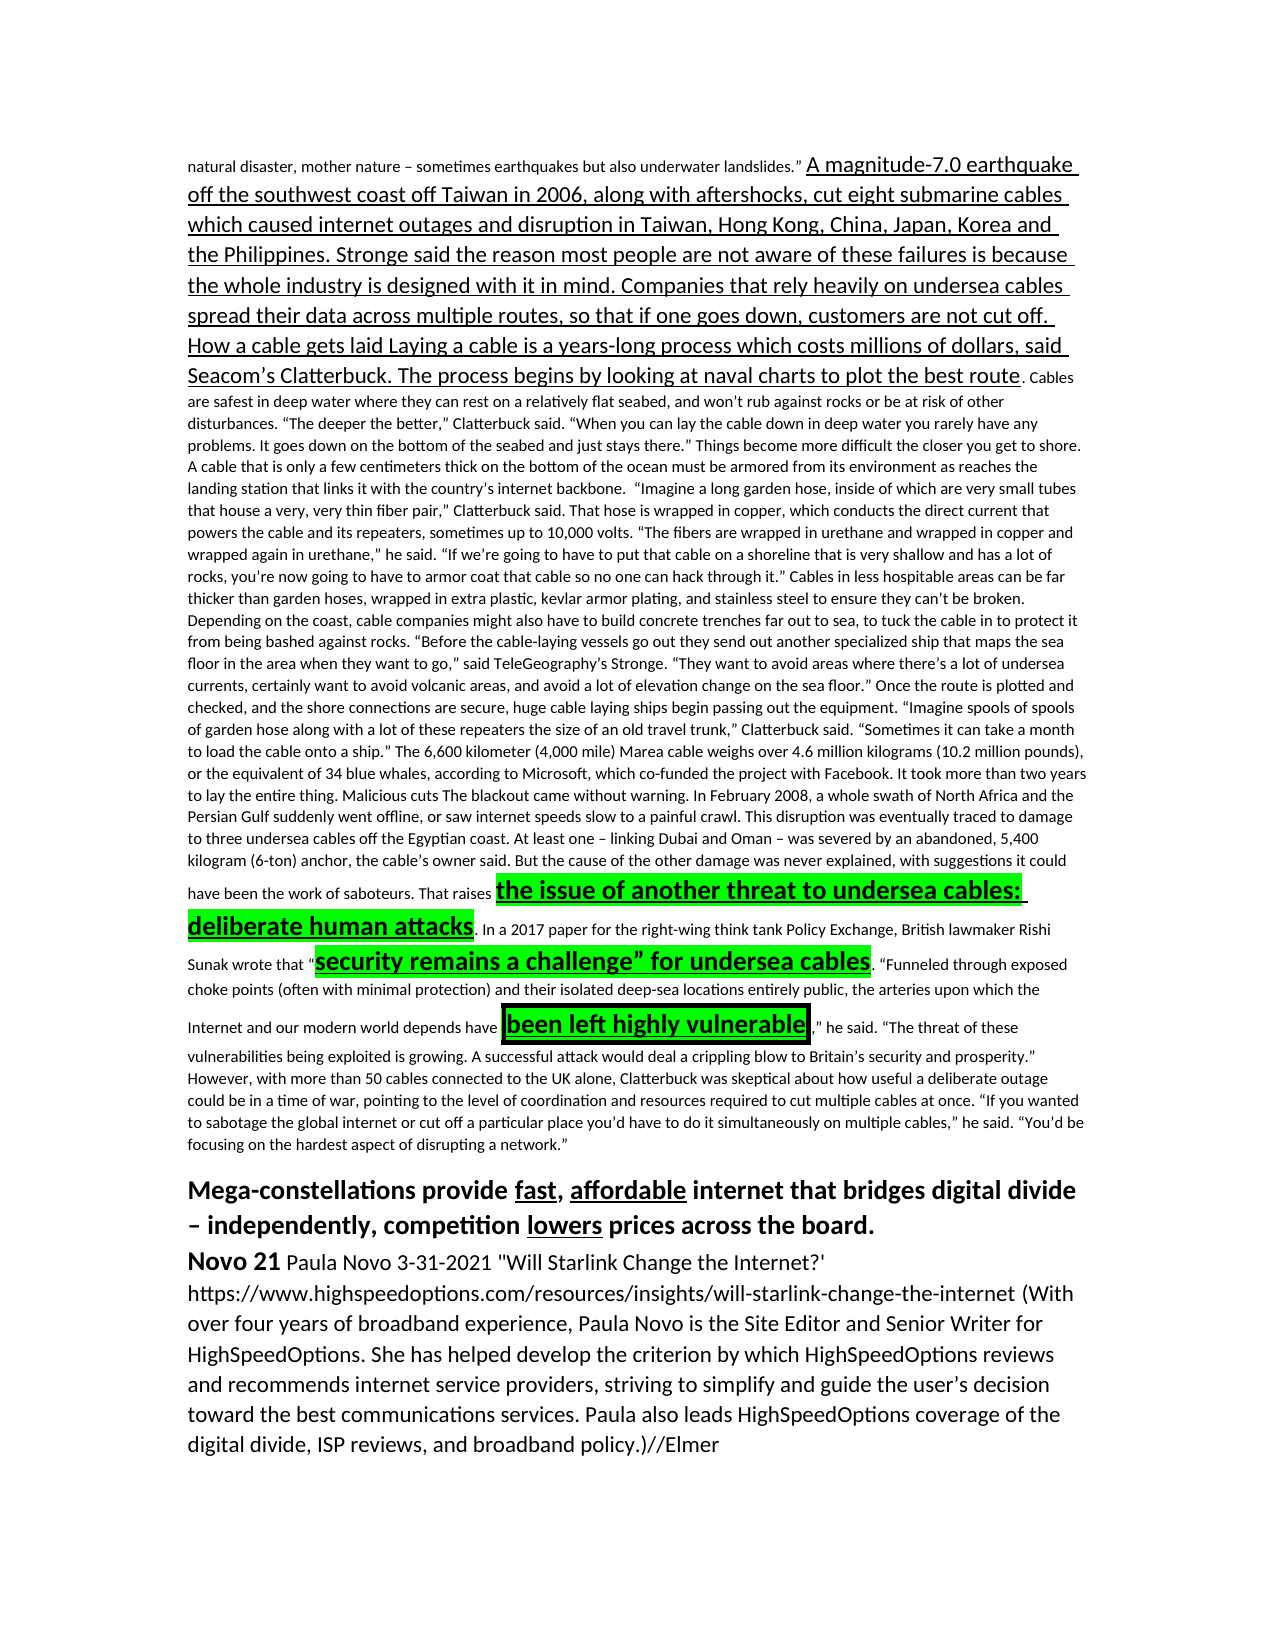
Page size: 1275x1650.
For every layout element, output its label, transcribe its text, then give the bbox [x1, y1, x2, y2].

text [187, 150, 1087, 1154]
subtitle Mega-constellations provide fast, affordable internet that bridges digital divide – independently, competition lowers prices across the board. [187, 1173, 1087, 1241]
text Novo 21 Paula Novo 3-31-2021 "Will Starlink Change the Internet?' https://www.highspeedoptions.com/resources/insights/will-starlink-change-the-internet (With over four years of broadband experience, Paula Novo is the Site Editor and Senior Writer for HighSpeedOptions. She has helped develop the criterion by which HighSpeedOptions reviews and recommends internet service providers, striving to simplify and guide the user’s decision toward the best communications services. Paula also leads HighSpeedOptions coverage of the digital divide, ISP reviews, and broadband policy.)//Elmer [187, 1244, 1087, 1458]
